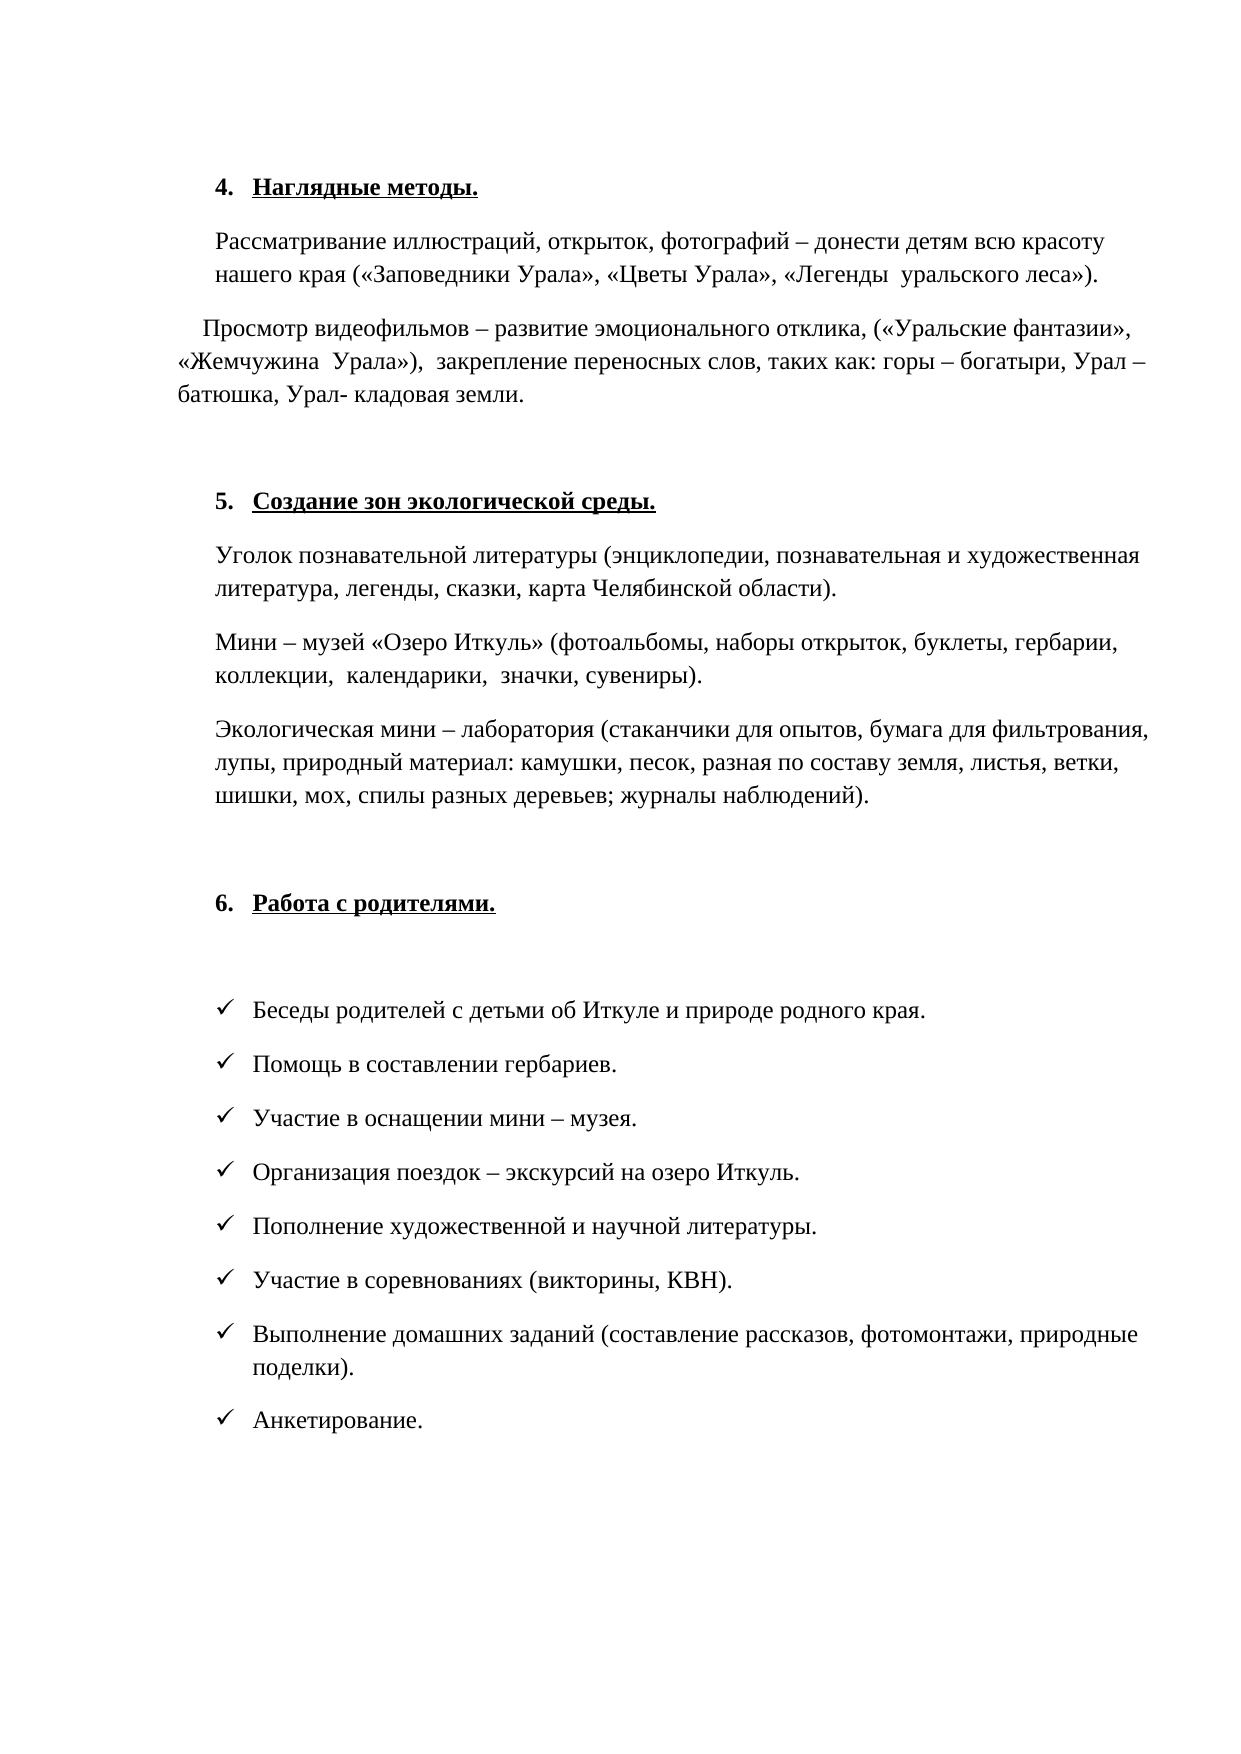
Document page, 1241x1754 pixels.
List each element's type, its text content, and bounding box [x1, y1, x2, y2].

list Работа с родителями. [215, 888, 1152, 917]
list Наглядные методы. [215, 172, 1152, 201]
text Экологическая мини – лаборатория (стаканчики для опытов, бумага для фильтрования, лупы, природный материал: камушки, песок, разная по составу земля, листья, ветки, шишки, мох, спилы разных деревьев; журналы наблюдений). [215, 714, 1152, 809]
list Участие в соревнованиях (викторины, КВН). [215, 1265, 1152, 1293]
list Пополнение художественной и научной литературы. [215, 1211, 1152, 1240]
text Рассматривание иллюстраций, открыток, фотографий – донести детям всю красоту нашего края («Заповедники Урала», «Цветы Урала», «Легенды уральского леса»). [215, 226, 1152, 288]
list Анкетирование. [215, 1406, 1152, 1434]
list Участие в оснащении мини – музея. [215, 1103, 1152, 1132]
list Организация поездок – экскурсий на озеро Иткуль. [215, 1157, 1152, 1186]
text Мини – музей «Озеро Иткуль» (фотоальбомы, наборы открыток, буклеты, гербарии, коллекции, календарики, значки, сувениры). [215, 627, 1152, 689]
text Уголок познавательной литературы (энциклопедии, познавательная и художественная литература, легенды, сказки, карта Челябинской области). [215, 540, 1152, 602]
list Помощь в составлении гербариев. [215, 1049, 1152, 1078]
list Выполнение домашних заданий (составление рассказов, фотомонтажи, природные поделки). [215, 1319, 1152, 1380]
text Просмотр видеофильмов – развитие эмоционального отклика, («Уральские фантазии», «Жемчужина Урала»), закрепление переносных слов, таких как: горы – богатыри, Урал – батюшка, Урал- кладовая земли. [177, 313, 1152, 407]
list Беседы родителей с детьми об Иткуле и природе родного края. [215, 996, 1152, 1024]
list Создание зон экологической среды. [215, 486, 1152, 515]
